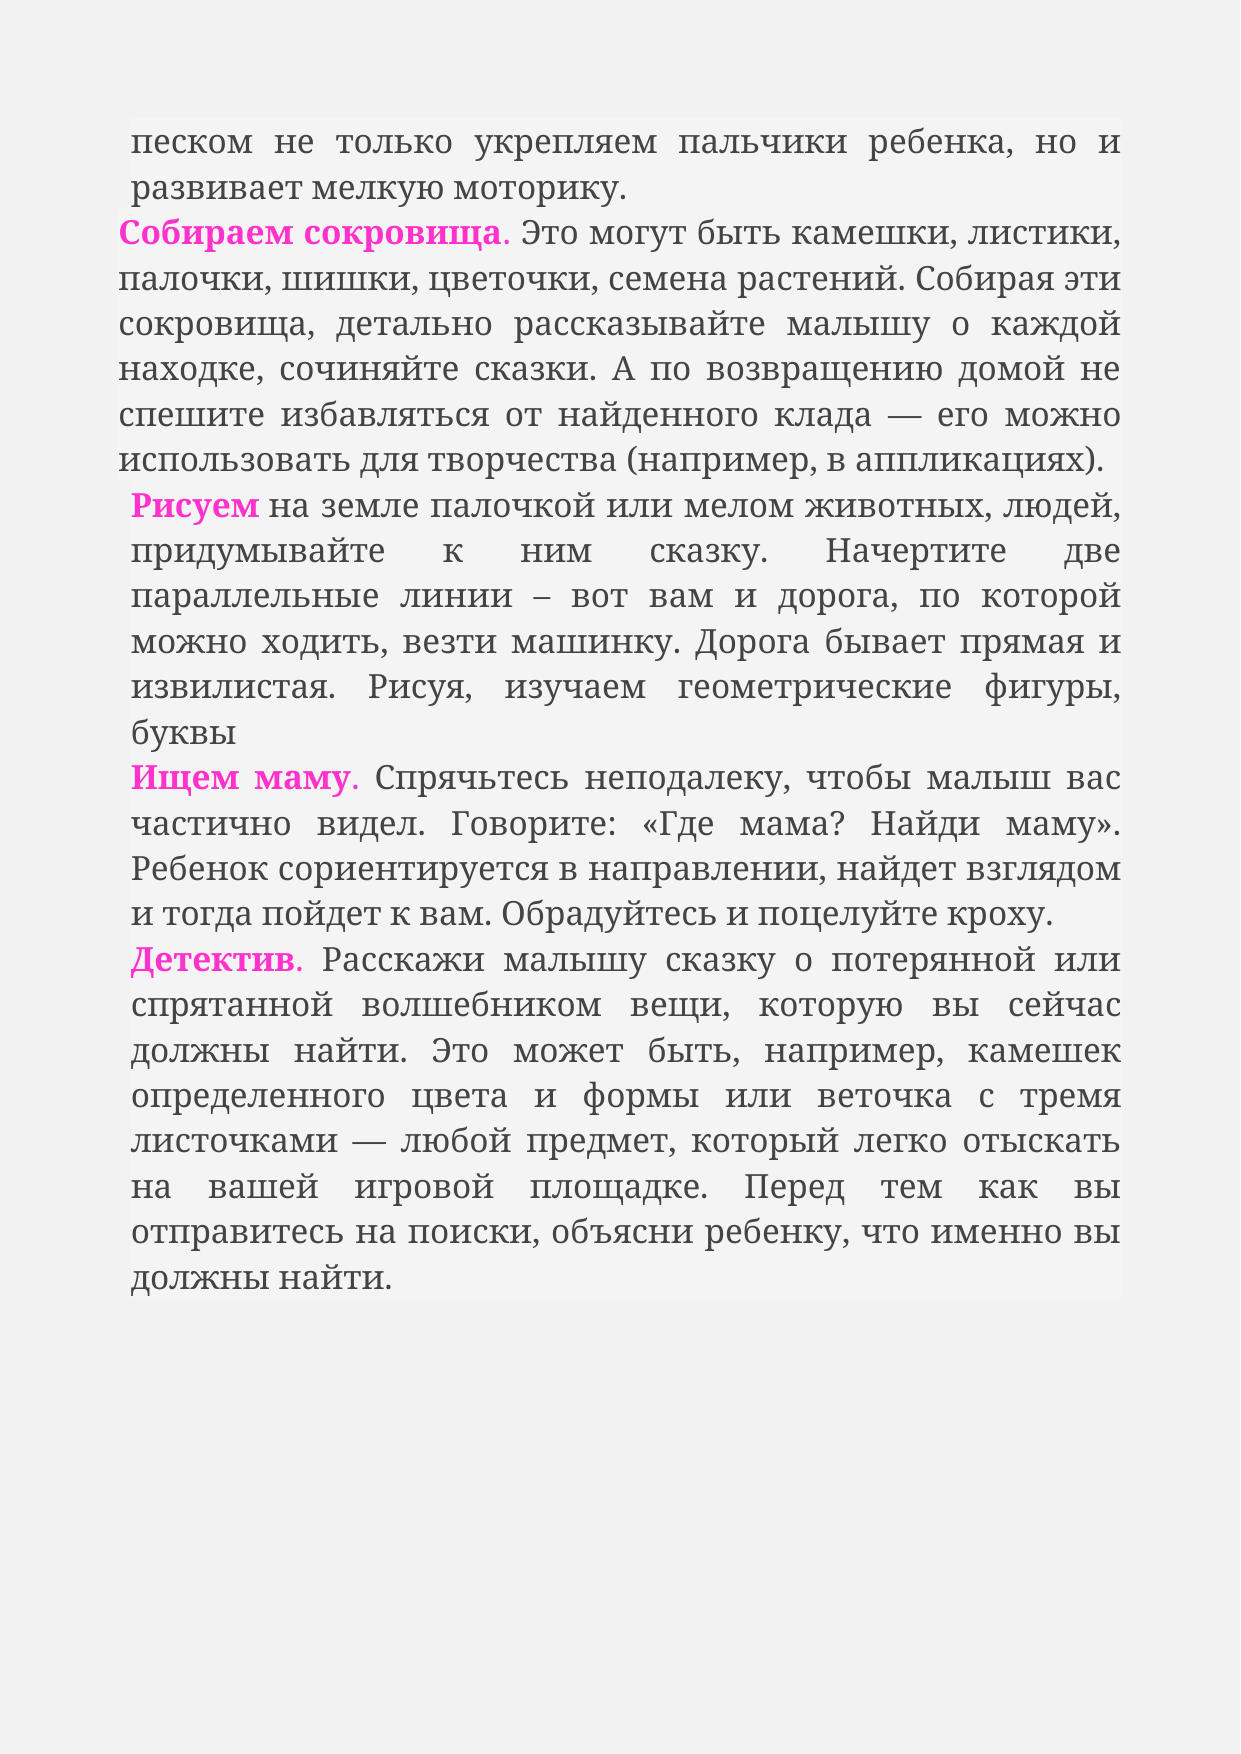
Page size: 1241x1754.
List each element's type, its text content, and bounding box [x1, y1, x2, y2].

text Ищем маму. Спрячьтесь неподалеку, чтобы малыш вас частично видел. Говорите: «Где мама? Найди маму». Ребенок сориентируется в направлении, найдет взглядом и тогда пойдет к вам. Обрадуйтесь и поцелуйте кроху. [131, 663, 1122, 845]
text Рисуем на земле палочкой или мелом животных, людей, придумывайте к ним сказку. Начертите две параллельные линии – вот вам и дорога, по которой можно ходить, везти машинку. Дорога бывает прямая и извилистая. Рисуя, изучаем геометрические фигуры, буквы [131, 391, 1122, 663]
text Детектив. Расскажи малышу сказку о потерянной или спрятанной волшебником вещи, которую вы сейчас должны найти. Это может быть, например, камешек определенного цвета и формы или веточка с тремя листочками — любой предмет, который легко отыскать на вашей игровой площадке. Перед тем как вы отправитесь на поиски, объясни ребенку, что именно вы должны найти. [131, 845, 1122, 1208]
text Собираем сокровища. Это могут быть камешки, листики, палочки, шишки, цветочки, семена растений. Собирая эти сокровища, детально рассказывайте малышу о каждой находке, сочиняйте сказки. А по возвращению домой не спешите избавляться от найденного клада — его можно использовать для творчества (например, в аппликациях). [118, 118, 1122, 391]
